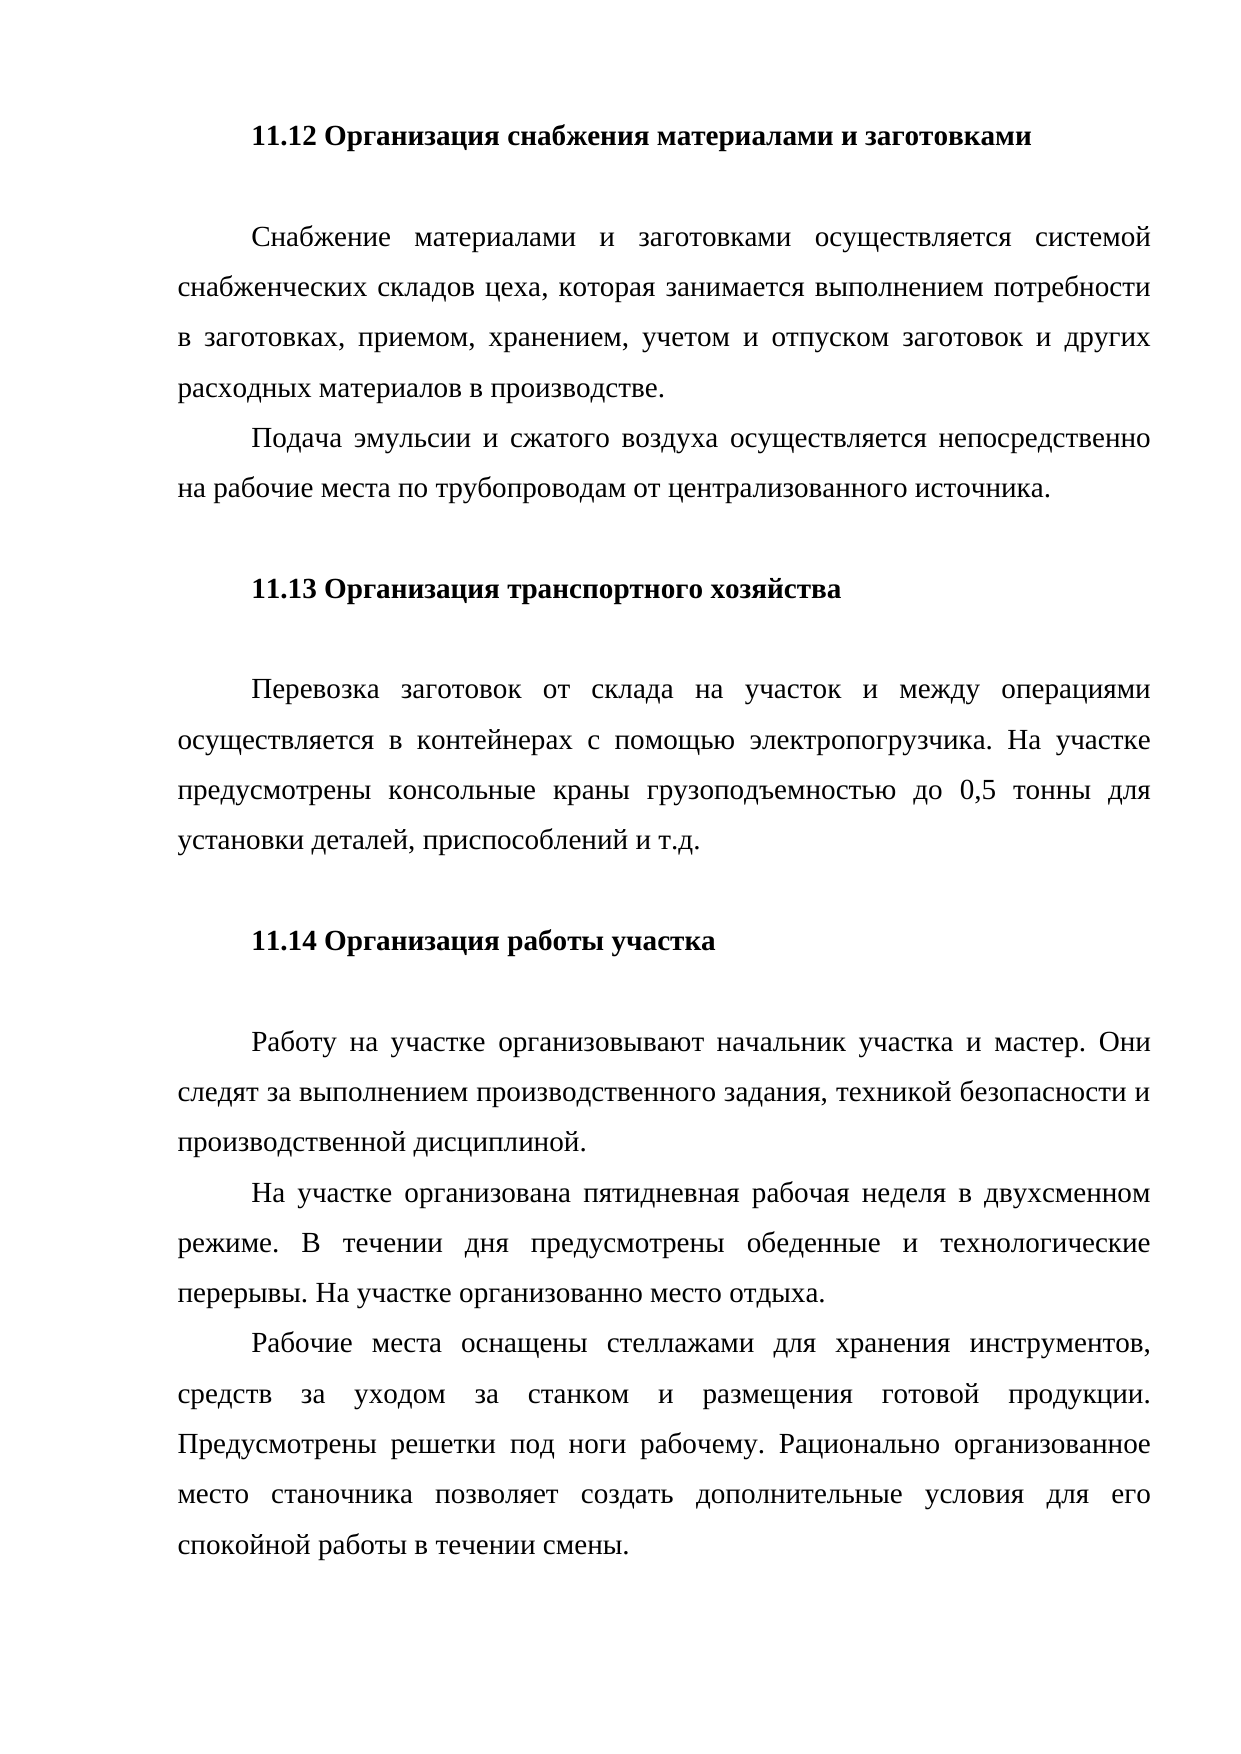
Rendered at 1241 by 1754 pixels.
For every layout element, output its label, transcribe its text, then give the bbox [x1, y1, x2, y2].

text 11.14 Организация работы участка [177, 923, 1152, 957]
text Перевозка заготовок от склада на участок и между операциями осуществляется в контейнерах с помощью электропогрузчика. На участке предусмотрены консольные краны грузоподъемностью до 0,5 тонны для установки деталей, приспособлений и т.д. [177, 672, 1152, 856]
text На участке организована пятидневная рабочая неделя в двухсменном режиме. В течении дня предусмотрены обеденные и технологические перерывы. На участке организованно место отдыха. [177, 1175, 1152, 1309]
text Подача эмульсии и сжатого воздуха осуществляется непосредственно на рабочие места по трубопроводам от централизованного источника. [177, 420, 1152, 504]
text Рабочие места оснащены стеллажами для хранения инструментов, средств за уходом за станком и размещения готовой продукции. Предусмотрены решетки под ноги рабочему. Рационально организованное место станочника позволяет создать дополнительные условия для его спокойной работы в течении смены. [177, 1326, 1152, 1560]
text Работу на участке организовывают начальник участка и мастер. Они следят за выполнением производственного задания, техникой безопасности и производственной дисциплиной. [177, 1024, 1152, 1158]
text 11.12 Организация снабжения материалами и заготовками [177, 118, 1152, 152]
text Снабжение материалами и заготовками осуществляется системой снабженческих складов цеха, которая занимается выполнением потребности в заготовках, приемом, хранением, учетом и отпуском заготовок и других расходных материалов в производстве. [177, 219, 1152, 403]
text 11.13 Организация транспортного хозяйства [177, 571, 1152, 604]
